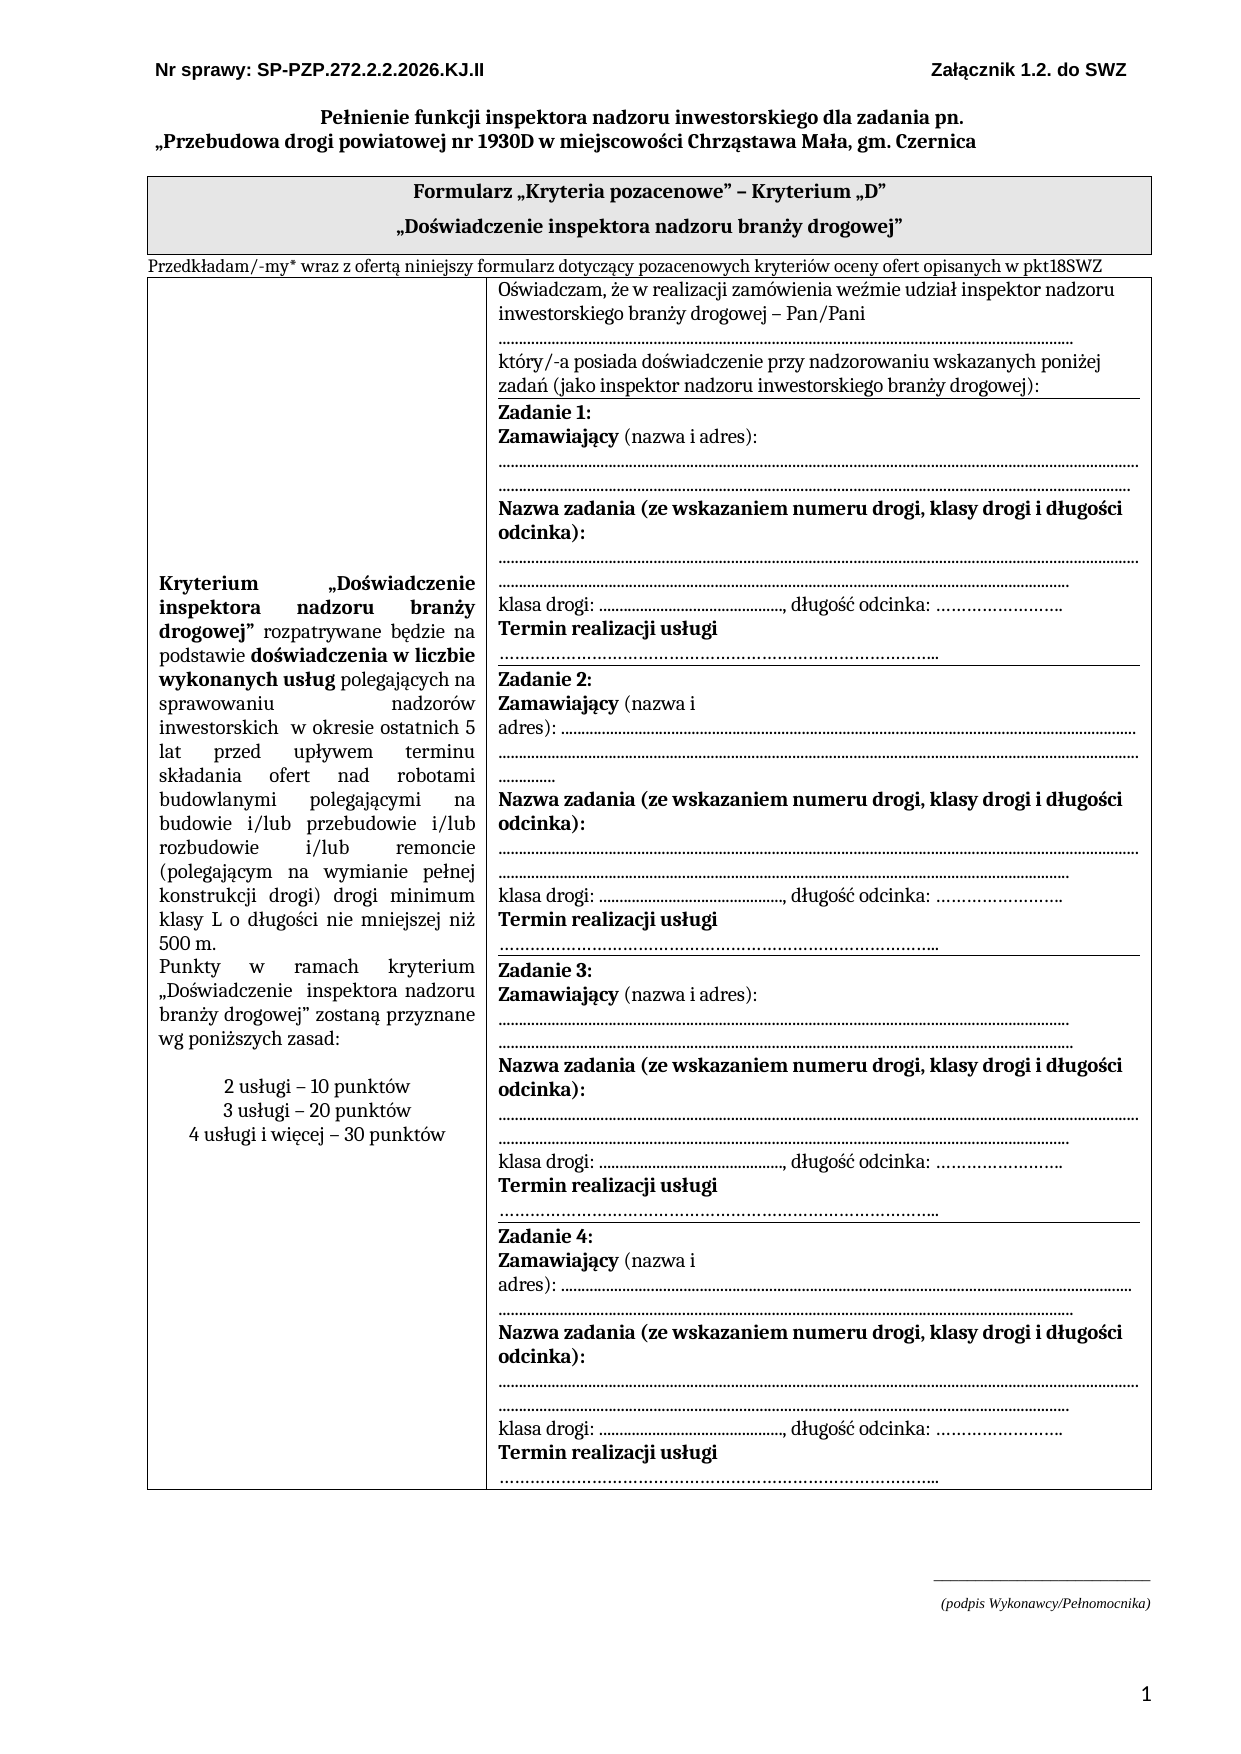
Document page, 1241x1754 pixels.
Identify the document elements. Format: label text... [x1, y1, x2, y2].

table_header Nr sprawy: SP-PZP.272.2.2.2026.KJ.II Załącznik 1.2. do SWZ [148, 59, 1137, 106]
table_cell Formularz „Kryteria pozacenowe” – Kryterium „D” „Doświadczenie inspektora nadzoru branży drogowej” [148, 177, 1151, 254]
text __________________________ [753, 1564, 1152, 1583]
text (podpis Wykonawcy/Pełnomocnika) [148, 1595, 1152, 1612]
table_header Kryterium „Doświadczenie inspektora nadzoru branży drogowej” rozpatrywane będzie na podstawie doświadczenia w liczbie wykonanych usług polegających na sprawowaniu nadzorów inwestorskich w okresie ostatnich 5 lat przed upływem terminu składania ofert nad robotami budowlanymi polegającymi na budowie i/lub przebudowie i/lub rozbudowie i/lub remoncie (polegającym na wymianie pełnej konstrukcji drogi) drogi minimum klasy L o długości nie mniejszej niż 500 m. Punkty w ramach kryterium „Doświadczenie inspektora nadzoru branży drogowej” zostaną przyznane wg poniższych zasad: 2 usługi – 10 punktów 3 usługi – 20 punktów 4 usługi i więcej – 30 punktów [148, 278, 486, 1488]
table_header Oświadczam, że w realizacji zamówienia weźmie udział inspektor nadzoru inwestorskiego branży drogowej – Pan/Pani ............................................................................................................................................. który/-a posiada doświadczenie przy nadzorowaniu wskazanych poniżej zadań (jako inspektor nadzoru inwestorskiego branży drogowej): Zadanie 1: Zamawiający (nazwa i adres): ........................................................................................................................................................................................................................................................................................................................ Nazwa zadania (ze wskazaniem numeru drogi, klasy drogi i długości odcinka): ......................................................................................................................................................................................................................................................................................................... klasa drogi: ............................................., długość odcinka: ……………………. Termin realizacji usługi ………………………………………………………………………….. Zadanie 2: Zamawiający (nazwa i adres): ........................................................................................................................................................................................................................................................................................................................ Nazwa zadania (ze wskazaniem numeru drogi, klasy drogi i długości odcinka): ......................................................................................................................................................................................................................................................................................................... klasa drogi: ............................................., długość odcinka: ……………………. Termin realizacji usługi ………………………………………………………………………….. Zadanie 3: Zamawiający (nazwa i adres): ............................................................................................................................................ ............................................................................................................................................. Nazwa zadania (ze wskazaniem numeru drogi, klasy drogi i długości odcinka): ......................................................................................................................................................................................................................................................................................................... klasa drogi: ............................................., długość odcinka: ……………………. Termin realizacji usługi ………………………………………………………………………….. Zadanie 4: Zamawiający (nazwa i adres): ............................................................................................................................................ ............................................................................................................................................. Nazwa zadania (ze wskazaniem numeru drogi, klasy drogi i długości odcinka): ......................................................................................................................................................................................................................................................................................................... klasa drogi: ............................................., długość odcinka: ……………………. Termin realizacji usługi ………………………………………………………………………….. [487, 278, 1151, 1488]
table_cell Pełnienie funkcji inspektora nadzoru inwestorskiego dla zadania pn. „Przebudowa drogi powiatowej nr 1930D w miejscowości Chrząstawa Mała, gm. Czernica [148, 106, 1137, 176]
text Przedkładam/-my* wraz z ofertą niniejszy formularz dotyczący pozacenowych kryteriów oceny ofert opisanych w pkt18SWZ [148, 255, 1152, 277]
